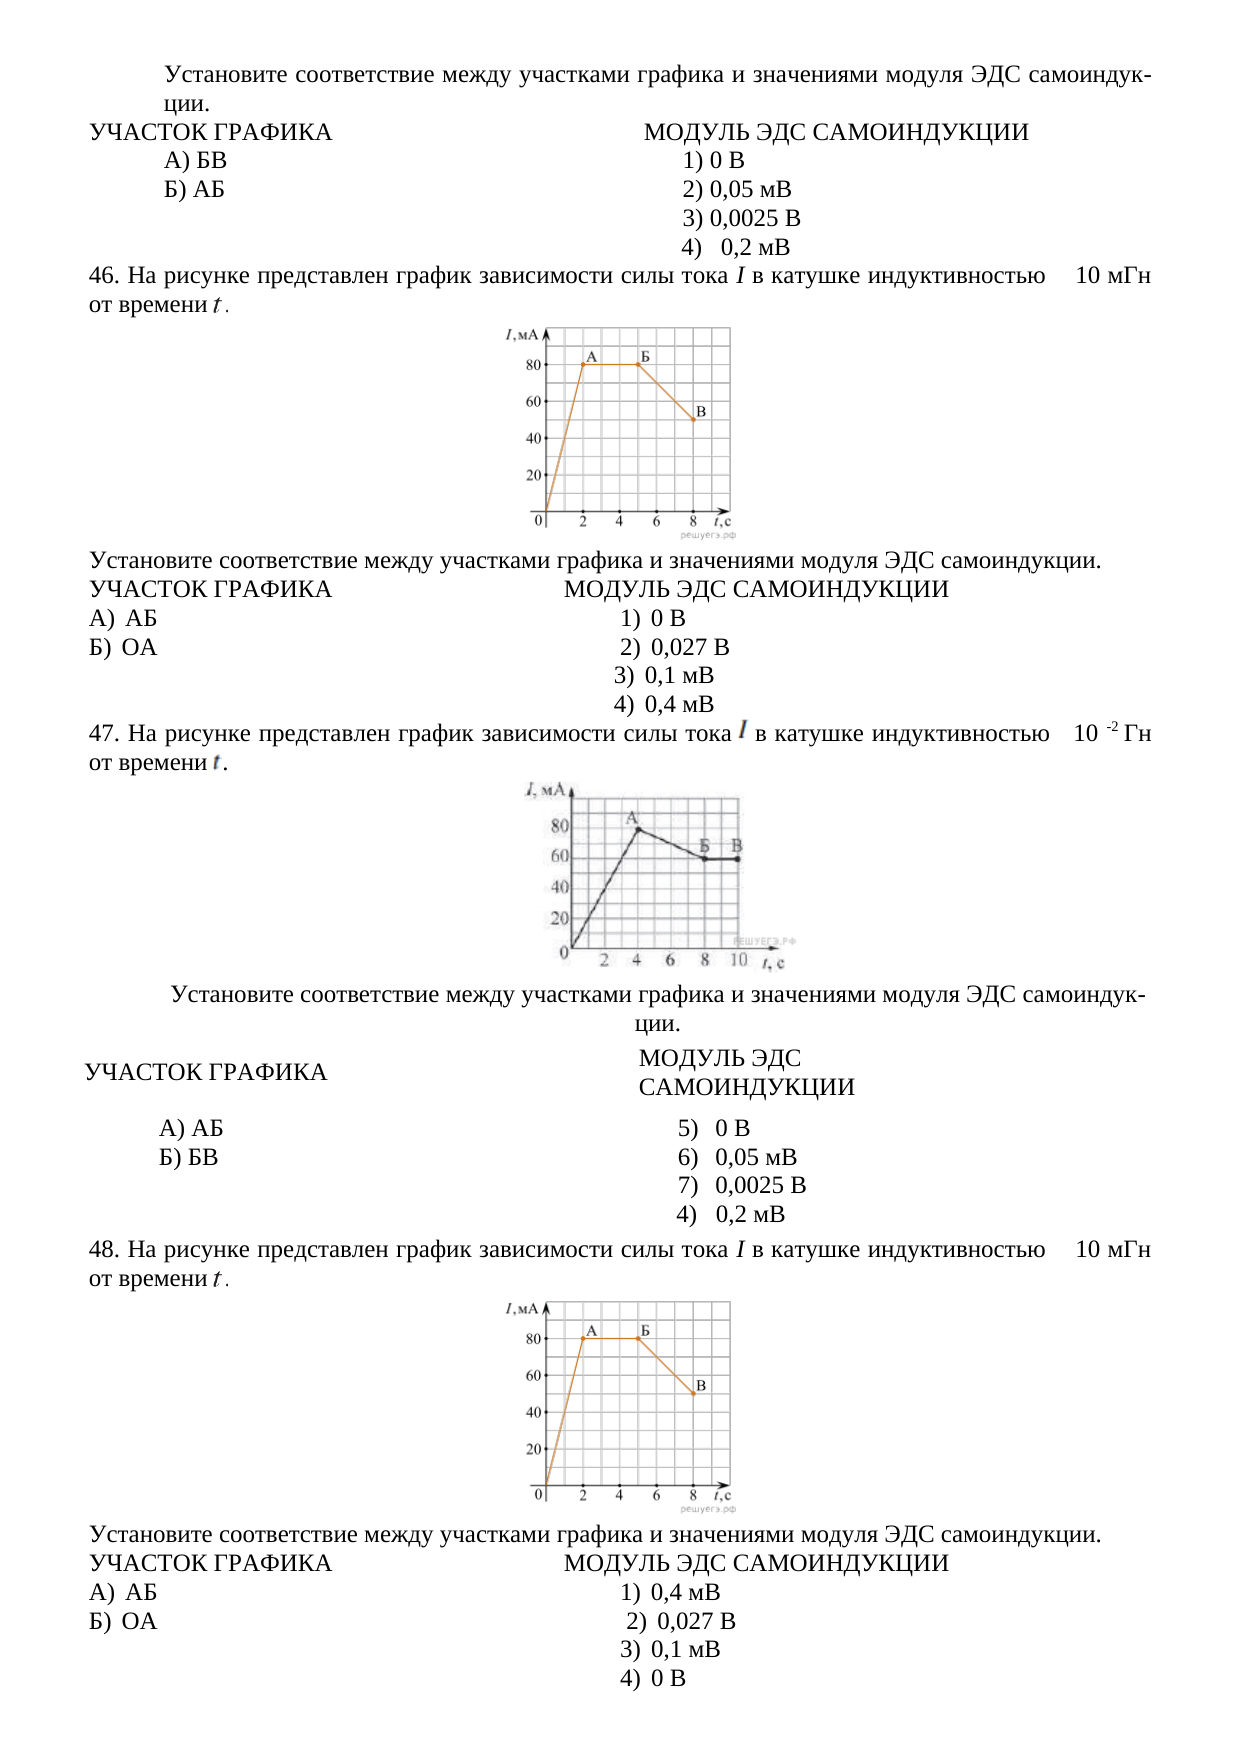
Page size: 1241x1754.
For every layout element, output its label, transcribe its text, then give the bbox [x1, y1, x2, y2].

text 47. На рисунке представлен график зависимости силы тока в катушке индуктивностью 10 -2 Гн от времени . [228, 718, 1152, 776]
text Установите соответствие между участками графика и значениями модуля ЭДС самоиндукции. УЧАСТОК ГРАФИКА МОДУЛЬ ЭДС САМОИНДУКЦИИ [89, 1519, 1152, 1577]
picture [213, 1270, 228, 1287]
picture [213, 296, 228, 313]
picture [738, 718, 749, 742]
picture [213, 751, 222, 771]
picture [513, 775, 802, 980]
table_header УЧАСТОК ГРАФИКА [78, 117, 632, 145]
text 4) 0 В [89, 1663, 1152, 1692]
text 48. На рисунке представлен график зависимости силы тока I в катушке индуктивностью 10 мГн от времени [89, 1234, 1152, 1292]
text Б) ОА 2) 0,027 В [89, 1606, 1152, 1634]
text Установите соответствие между участками графика и значениями модуля ЭДС самоиндукции. УЧАСТОК ГРАФИКА МОДУЛЬ ЭДС САМОИНДУКЦИИ [89, 546, 1152, 603]
table_cell 1) 0 В 2) 0,05 мВ 3) 0,0025 В 4) 0,2 мВ [632, 145, 1102, 260]
text Б) ОА 2) 0,027 В [89, 632, 1152, 661]
table_header МОДУЛЬ ЭДС САМОИНДУКЦИИ [632, 117, 1102, 145]
table_cell А) БВ Б) АБ [78, 145, 632, 260]
table_header УЧАСТОК ГРАФИКА [78, 1037, 632, 1107]
text 3) 0,1 мВ [89, 661, 1152, 689]
table_cell А) АБ Б) БВ [78, 1107, 632, 1234]
text 4) 0,4 мВ [89, 689, 1152, 718]
table_cell 0 В 0,05 мВ 0,0025 В 4) 0,2 мВ [632, 1107, 901, 1234]
picture [497, 317, 744, 546]
text 46. На рисунке представлен график зависимости силы тока I в катушке индуктивностью 10 мГн от времени [89, 260, 1152, 318]
table_header МОДУЛЬ ЭДС САМОИНДУКЦИИ [632, 1037, 901, 1107]
text А) АБ 1) 0,4 мВ [89, 1577, 1152, 1606]
text Установите соответствие между участками графика и значениями модуля ЭДС самоиндукции. [164, 59, 1152, 117]
text Установите соответствие между участками графика и значениями модуля ЭДС самоиндукции. [164, 776, 1152, 1037]
text А) АБ 1) 0 В [89, 603, 1152, 632]
picture [497, 1291, 744, 1520]
text 3) 0,1 мВ [89, 1634, 1152, 1663]
